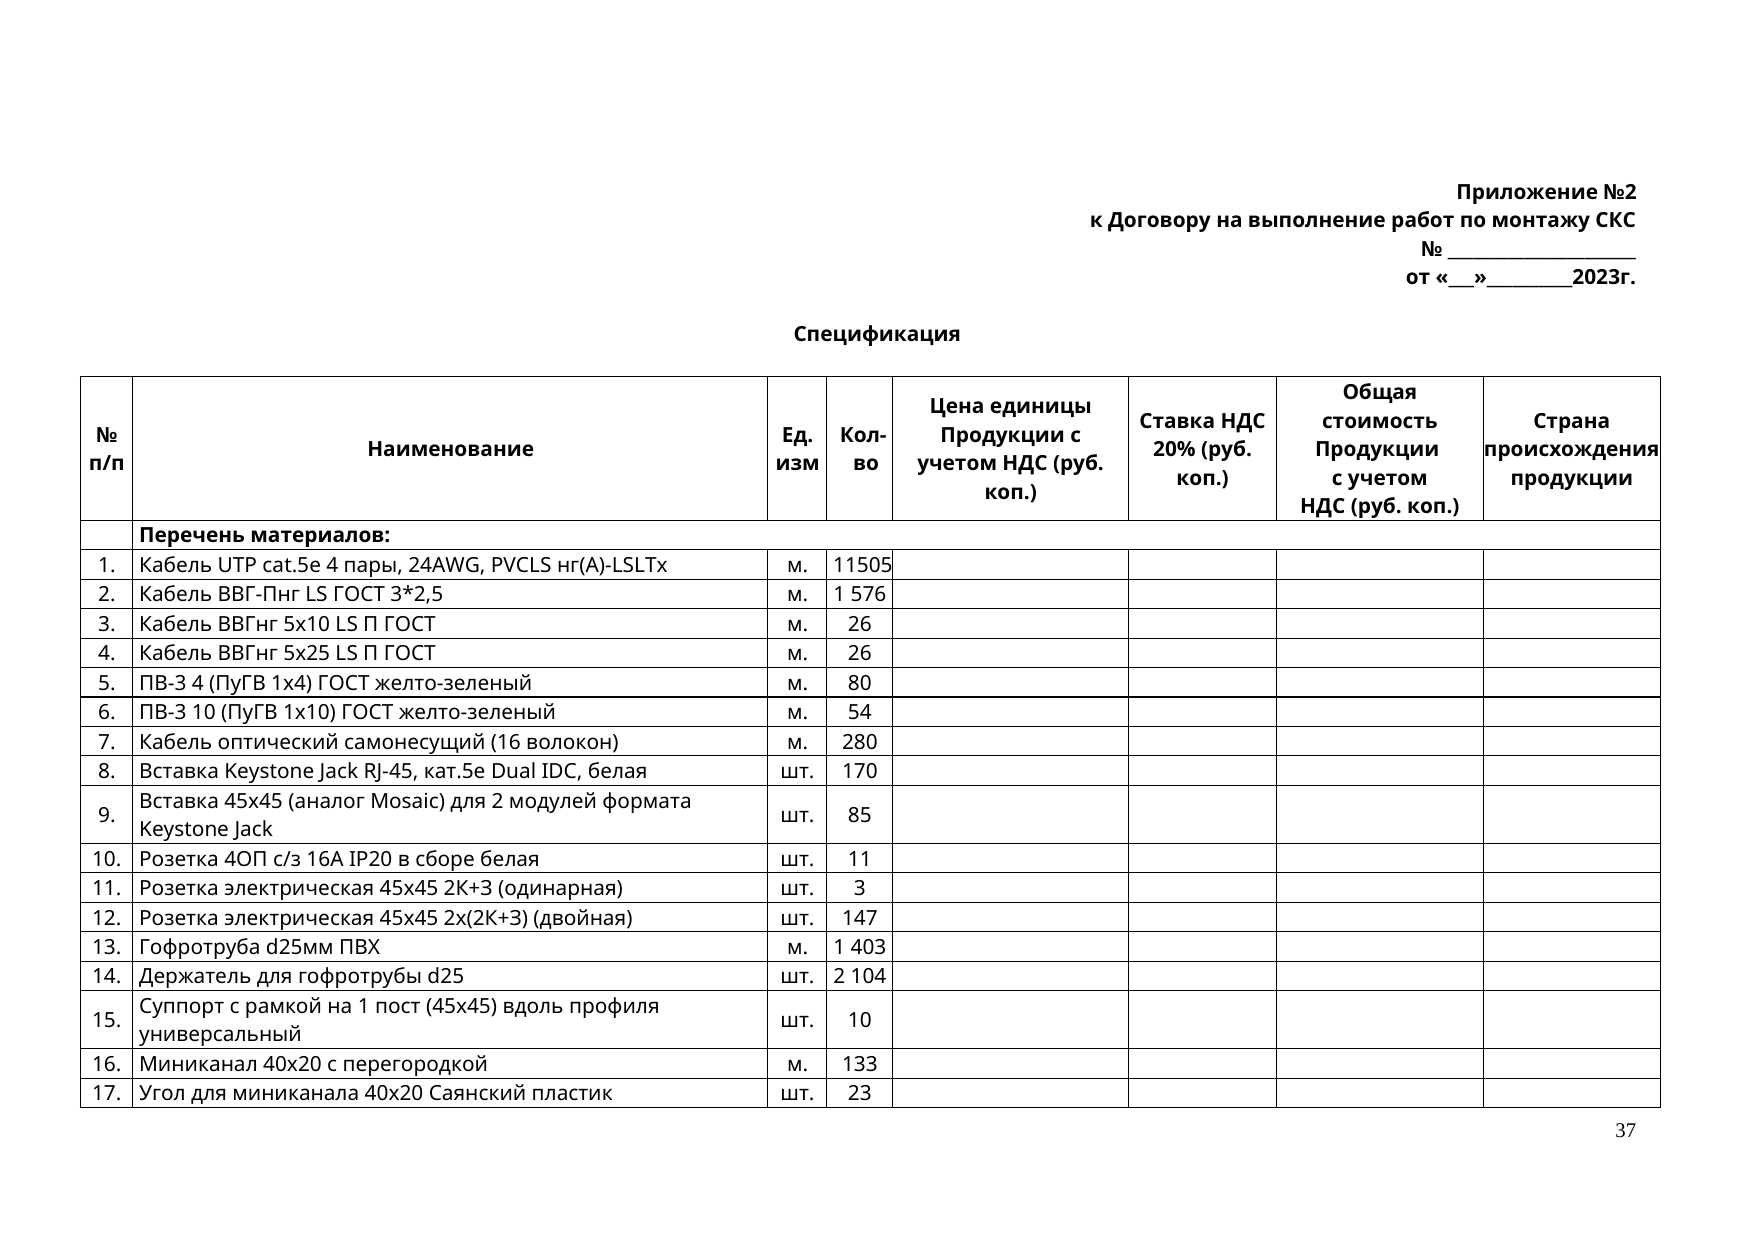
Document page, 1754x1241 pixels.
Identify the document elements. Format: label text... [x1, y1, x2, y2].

table_cell [1484, 639, 1660, 667]
table_cell [893, 962, 1128, 990]
table_cell м. [768, 609, 826, 637]
table_cell [893, 668, 1128, 696]
table_cell [1129, 903, 1276, 931]
table_cell [1484, 550, 1660, 578]
table_cell 9. [81, 786, 132, 843]
table_cell Миниканал 40х20 с перегородкой [133, 1049, 767, 1077]
table_cell шт. [768, 903, 826, 931]
table_cell [1484, 1049, 1660, 1077]
table_cell 3 [827, 873, 892, 902]
table_cell 6. [81, 698, 132, 726]
table_cell [1277, 756, 1483, 785]
table_cell [893, 756, 1128, 785]
table_header Страна происхождения продукции [1484, 377, 1660, 519]
table_cell Держатель для гофротрубы d25 [133, 962, 767, 990]
table_cell ПВ-3 10 (ПуГВ 1х10) ГОСТ желто-зеленый [133, 698, 767, 726]
table_cell [1277, 844, 1483, 872]
table_cell шт. [768, 873, 826, 902]
table_cell [1129, 756, 1276, 785]
table_cell [1277, 962, 1483, 990]
table_cell [893, 727, 1128, 755]
table_cell 12. [81, 903, 132, 931]
table_cell м. [768, 727, 826, 755]
table_cell [1484, 962, 1660, 990]
table_cell [1484, 580, 1660, 608]
table_cell м. [768, 698, 826, 726]
table_cell [1484, 873, 1660, 902]
table_cell шт. [768, 786, 826, 843]
table_cell м. [768, 1049, 826, 1077]
table_cell 7. [81, 727, 132, 755]
text № ______________________ [118, 234, 1636, 262]
table_cell 11505 [827, 550, 892, 578]
table_cell 1. [81, 550, 132, 578]
table_cell шт. [768, 844, 826, 872]
table_cell [893, 1079, 1128, 1107]
table_cell Кабель ВВГнг 5х25 LS П ГОСТ [133, 639, 767, 667]
table_cell Кабель ВВГнг 5х10 LS П ГОСТ [133, 609, 767, 637]
table_cell [1129, 550, 1276, 578]
table_cell 1 403 [827, 932, 892, 961]
table_cell [1484, 668, 1660, 696]
table_cell 85 [827, 786, 892, 843]
table_header Ед. изм [768, 377, 826, 519]
table_cell м. [768, 580, 826, 608]
table_cell шт. [768, 756, 826, 785]
table_cell шт. [768, 962, 826, 990]
table_cell [893, 903, 1128, 931]
table_header Цена единицы Продукции с учетом НДС (руб. коп.) [893, 377, 1128, 519]
table_header Наименование [133, 377, 767, 519]
table_cell [1484, 903, 1660, 931]
table_cell 11 [827, 844, 892, 872]
table_cell [1277, 1079, 1483, 1107]
table_header Ставка НДС 20% (руб. коп.) [1129, 377, 1276, 519]
table_cell 54 [827, 698, 892, 726]
table_cell Перечень материалов: [133, 521, 1660, 549]
table_cell Розетка 4ОП с/з 16А IP20 в сборе белая [133, 844, 767, 872]
table_cell [1484, 698, 1660, 726]
table_cell [1129, 727, 1276, 755]
table_cell 10. [81, 844, 132, 872]
table_cell [1484, 844, 1660, 872]
table_cell 3. [81, 609, 132, 637]
table_cell [1129, 844, 1276, 872]
table_cell м. [768, 668, 826, 696]
table_cell [1129, 1079, 1276, 1107]
text от «___»__________2023г. [118, 262, 1636, 291]
table_header Общая стоимость Продукции с учетом НДС (руб. коп.) [1277, 377, 1483, 519]
table_cell [893, 786, 1128, 843]
table_cell Вставка Keystone Jack RJ-45, кат.5e Dual IDC, белая [133, 756, 767, 785]
table_cell 10 [827, 991, 892, 1048]
table_cell [1129, 609, 1276, 637]
table_cell 4. [81, 639, 132, 667]
table_cell шт. [768, 991, 826, 1048]
table_cell м. [768, 932, 826, 961]
table_cell [893, 1049, 1128, 1077]
table_cell [893, 844, 1128, 872]
table_cell Вставка 45x45 (аналог Mosaic) для 2 модулей формата Keystone Jack [133, 786, 767, 843]
table_cell [1277, 550, 1483, 578]
table_cell [1277, 668, 1483, 696]
table_cell 15. [81, 991, 132, 1048]
table_cell Кабель оптический самонесущий (16 волокон) [133, 727, 767, 755]
table_cell [1129, 962, 1276, 990]
table_cell [1277, 639, 1483, 667]
table_header Кол-во [827, 377, 892, 519]
table_cell [1129, 991, 1276, 1048]
table_cell [893, 580, 1128, 608]
table_cell 17. [81, 1079, 132, 1107]
table_cell [1129, 932, 1276, 961]
table_cell ПВ-3 4 (ПуГВ 1х4) ГОСТ желто-зеленый [133, 668, 767, 696]
table_cell [893, 639, 1128, 667]
table_cell шт. [768, 1079, 826, 1107]
table_cell 133 [827, 1049, 892, 1077]
table_cell [1129, 698, 1276, 726]
table_cell [1484, 991, 1660, 1048]
table_cell [1129, 668, 1276, 696]
table_header № п/п [81, 377, 132, 519]
text к Договору на выполнение работ по монтажу СКС [118, 206, 1636, 234]
table_cell Гофротруба d25мм ПВХ [133, 932, 767, 961]
table_cell [1277, 609, 1483, 637]
table_cell 2. [81, 580, 132, 608]
table_cell 147 [827, 903, 892, 931]
table_cell [1129, 873, 1276, 902]
table_cell [1484, 932, 1660, 961]
table_cell Кабель UTP cat.5e 4 пары, 24AWG, PVCLS нг(А)-LSLTx [133, 550, 767, 578]
table_cell [1484, 786, 1660, 843]
table_cell [1484, 1079, 1660, 1107]
table_cell [1277, 991, 1483, 1048]
table_cell 280 [827, 727, 892, 755]
table_cell м. [768, 639, 826, 667]
table_cell [1277, 903, 1483, 931]
table_cell 170 [827, 756, 892, 785]
table_cell 14. [81, 962, 132, 990]
table_cell [81, 521, 132, 549]
table_cell [1129, 639, 1276, 667]
table_cell 13. [81, 932, 132, 961]
text Спецификация [118, 319, 1636, 348]
table_cell [1129, 1049, 1276, 1077]
text Приложение №2 [118, 177, 1636, 206]
table_cell Угол для миниканала 40х20 Саянский пластик [133, 1079, 767, 1107]
table_cell Розетка электрическая 45х45 2К+З (одинарная) [133, 873, 767, 902]
table_cell 80 [827, 668, 892, 696]
table_cell 1 576 [827, 580, 892, 608]
table_cell 8. [81, 756, 132, 785]
table_cell 5. [81, 668, 132, 696]
table_cell [1277, 698, 1483, 726]
table_cell Кабель ВВГ-Пнг LS ГОСТ 3*2,5 [133, 580, 767, 608]
table_cell [1129, 786, 1276, 843]
table_cell [893, 698, 1128, 726]
table_cell [1277, 932, 1483, 961]
table_cell 16. [81, 1049, 132, 1077]
table_cell [893, 932, 1128, 961]
table_cell [1277, 580, 1483, 608]
table_cell [893, 609, 1128, 637]
table_cell [1277, 727, 1483, 755]
table_cell [1484, 756, 1660, 785]
table_cell Суппорт с рамкой на 1 пост (45х45) вдоль профиля универсальный [133, 991, 767, 1048]
table_cell 11. [81, 873, 132, 902]
table_cell [893, 873, 1128, 902]
table_cell [893, 991, 1128, 1048]
table_cell м. [768, 550, 826, 578]
table_cell [1484, 727, 1660, 755]
table_cell [1484, 609, 1660, 637]
table_cell [1129, 580, 1276, 608]
table_cell [1277, 786, 1483, 843]
table_cell 26 [827, 609, 892, 637]
table_cell 2 104 [827, 962, 892, 990]
table_cell 23 [827, 1079, 892, 1107]
table_cell [893, 550, 1128, 578]
table_cell 26 [827, 639, 892, 667]
table_cell [1277, 873, 1483, 902]
table_cell [1277, 1049, 1483, 1077]
table_cell Розетка электрическая 45х45 2х(2К+З) (двойная) [133, 903, 767, 931]
